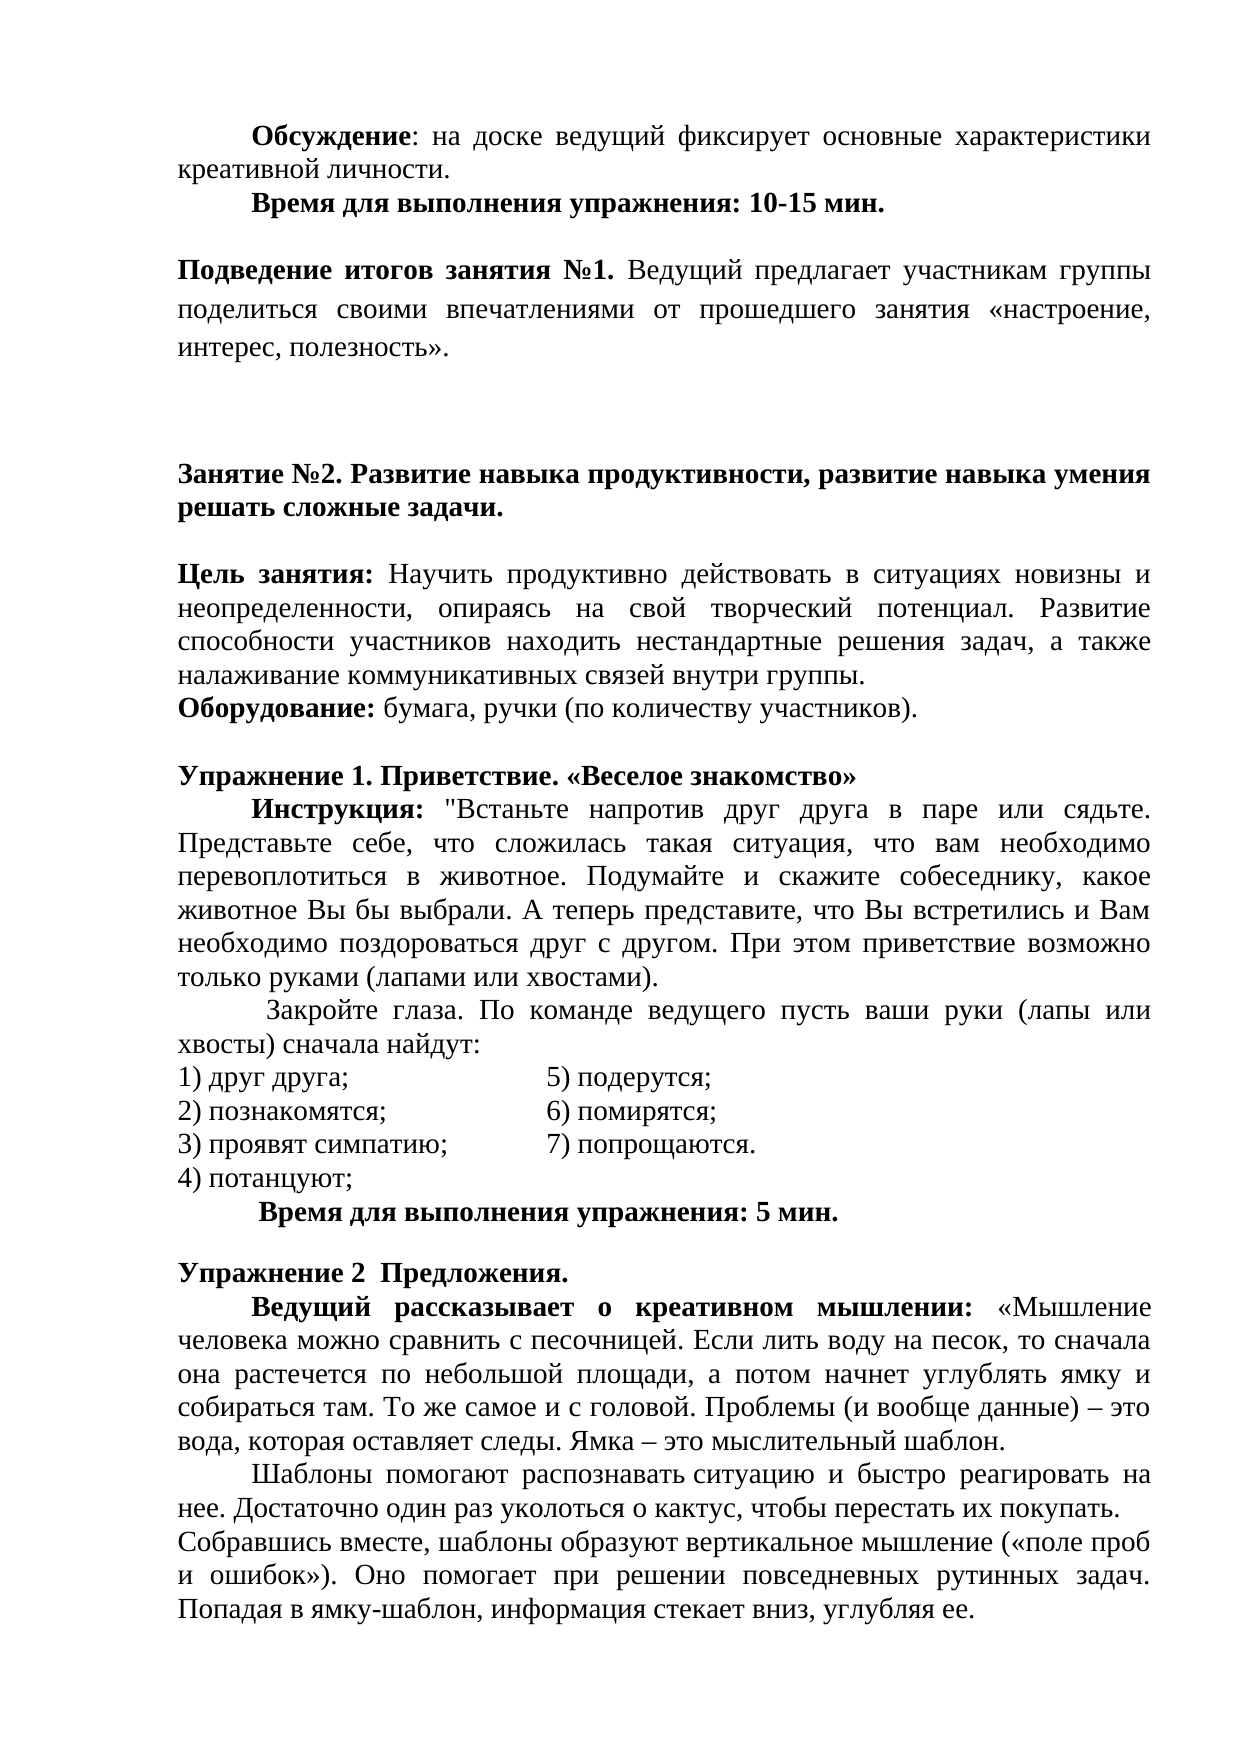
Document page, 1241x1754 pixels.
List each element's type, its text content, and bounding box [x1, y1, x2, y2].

text 1) друг друга; 5) подерутся; 2) познакомятся; 6) помирятся; 3) проявят симпатию; 7) попрощаются. 4) потанцуют; [177, 1059, 1152, 1194]
text Упражнение 2 Предложения. [177, 1255, 1152, 1289]
text Упражнение 1. Приветствие. «Веселое знакомство» [177, 758, 1152, 791]
text Занятие №2. Развитие навыка продуктивности, развитие навыка умения решать сложные задачи. [177, 456, 1152, 523]
text Собравшись вместе, шаблоны образуют вертикальное мышление («поле проб и ошибок»). Оно помогает при решении повседневных рутинных задач. Попадая в ямку-шаблон, информация стекает вниз, углубляя ее. [177, 1524, 1152, 1624]
text Шаблоны помогают распознавать ситуацию и быстро реагировать на нее. Достаточно один раз уколоться о кактус, чтобы перестать их покупать. [177, 1457, 1152, 1524]
text Обсуждение: на доске ведущий фиксирует основные характеристики креативной личности. [177, 118, 1152, 185]
text Время для выполнения упражнения: 5 мин. [177, 1194, 1152, 1227]
text Ведущий рассказывает о креативном мышлении: «Мышление человека можно сравнить с песочницей. Если лить воду на песок, то сначала она растечется по небольшой площади, а потом начнет углублять ямку и собираться там. То же самое и с головой. Проблемы (и вообще данные) – это вода, которая оставляет следы. Ямка – это мыслительный шаблон. [177, 1289, 1152, 1457]
text Инструкция: "Встаньте напротив друг друга в паре или сядьте. Представьте себе, что сложилась такая ситуация, что вам необходимо перевоплотиться в животное. Подумайте и скажите собеседнику, какое животное Вы бы выбрали. А теперь представите, что Вы встретились и Вам необходимо поздороваться друг с другом. При этом приветствие возможно только руками (лапами или хвостами). [177, 791, 1152, 992]
text Оборудование: бумага, ручки (по количеству участников). [177, 691, 1152, 724]
text Время для выполнения упражнения: 10-15 мин. [177, 185, 1152, 219]
text Подведение итогов занятия №1. Ведущий предлагает участникам группы поделиться своими впечатлениями от прошедшего занятия «настроение, интерес, полезность». [177, 252, 1152, 363]
text Закройте глаза. По команде ведущего пусть ваши руки (лапы или хвосты) сначала найдут: [177, 992, 1152, 1059]
text Цель занятия: Научить продуктивно действовать в ситуациях новизны и неопределенности, опираясь на свой творческий потенциал. Развитие способности участников находить нестандартные решения задач, а также налаживание коммуникативных связей внутри группы. [177, 556, 1152, 691]
